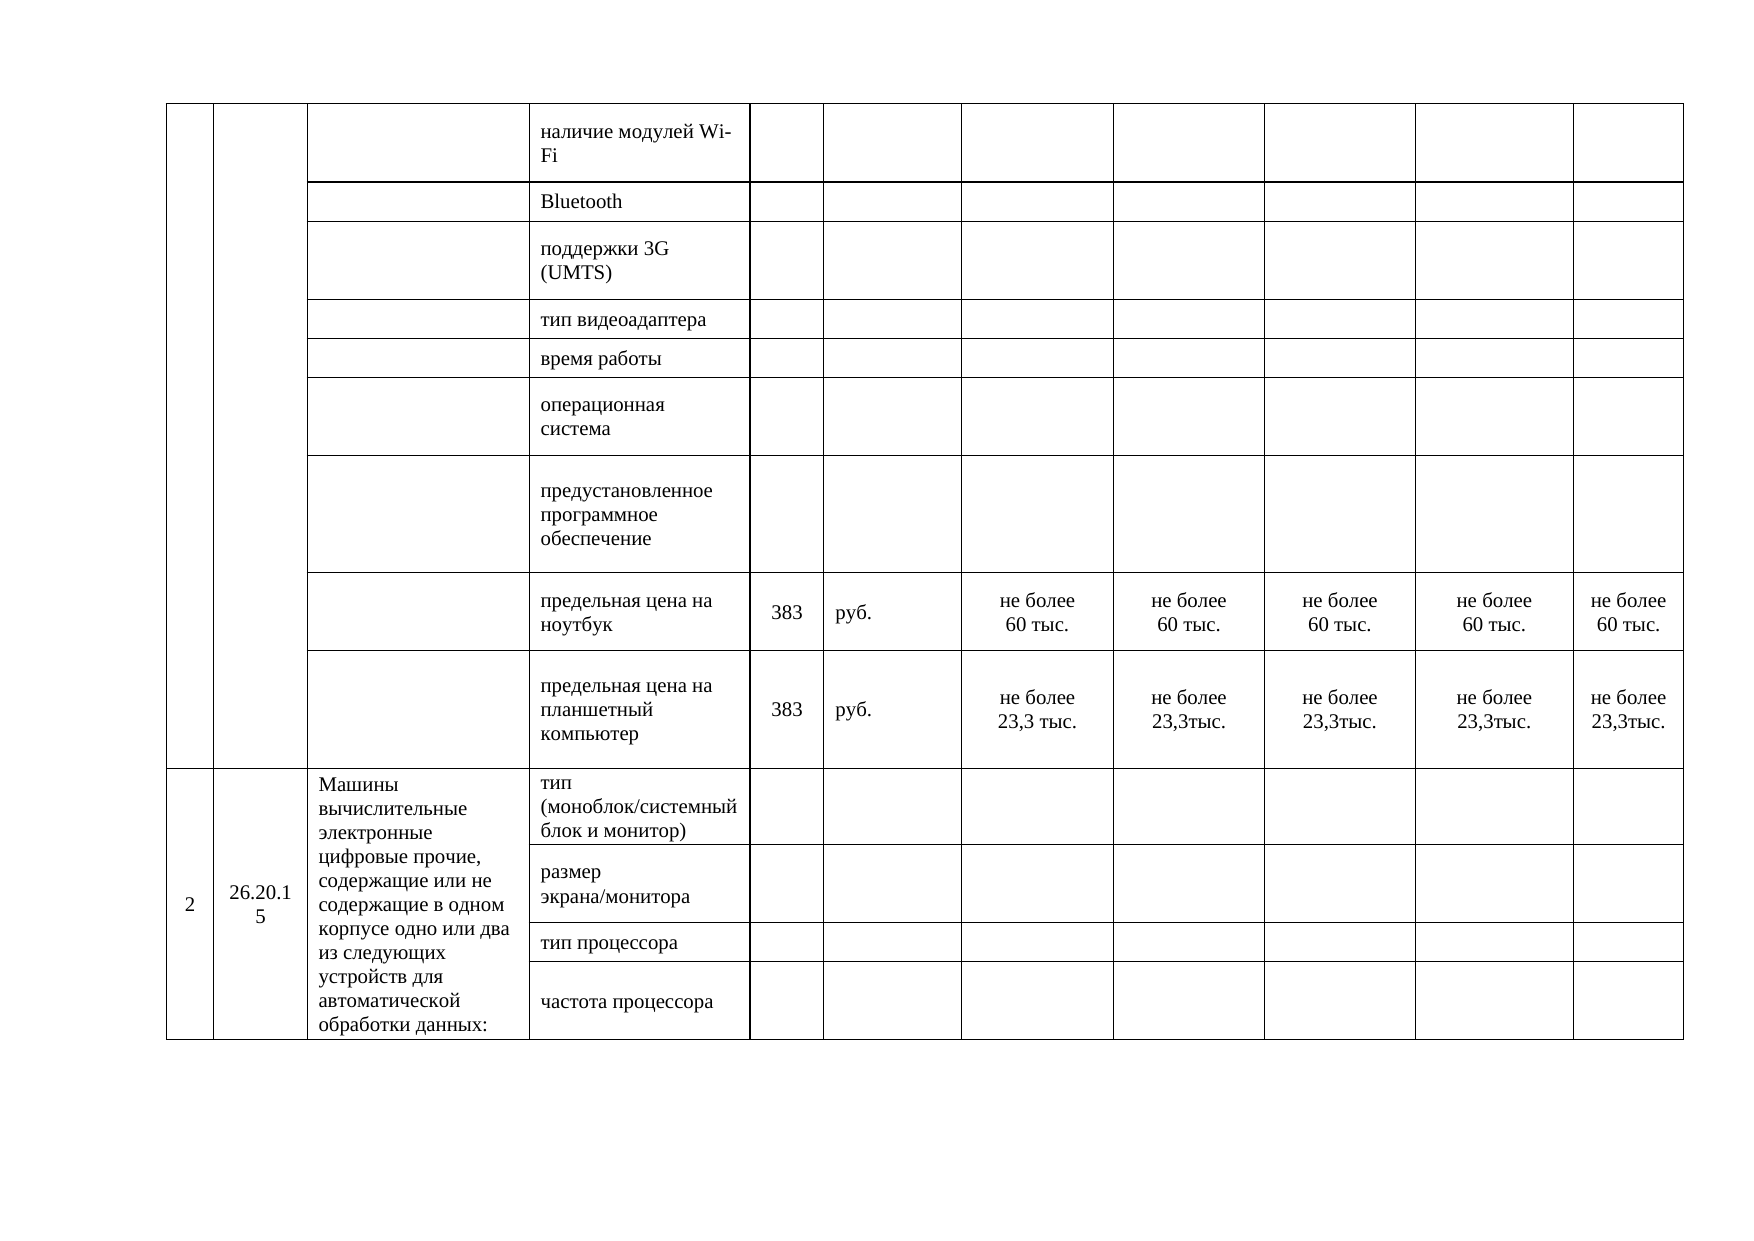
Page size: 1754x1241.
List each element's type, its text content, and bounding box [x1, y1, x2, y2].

table_cell [824, 104, 961, 181]
table_cell 2 [167, 769, 213, 1039]
table_cell [962, 456, 1113, 572]
table_cell [1574, 845, 1683, 922]
table_cell тип (моноблок/системный блок и монитор) [530, 769, 749, 844]
table_cell [308, 222, 529, 299]
table_cell [1265, 378, 1415, 455]
table_cell [1416, 222, 1573, 299]
table_cell [962, 962, 1113, 1039]
table_cell [824, 456, 961, 572]
table_cell [1574, 104, 1683, 181]
table_cell [1114, 456, 1264, 572]
table_cell [1265, 339, 1415, 377]
table_cell [824, 845, 961, 922]
table_cell Машины вычислительные электронные цифровые прочие, содержащие или не содержащие в одном корпусе одно или два из следующих устройств для автоматической обработки данных: запоминающие устройства, устройства ввода, устройства вывода. Пояснение по требуемой продукции: компьютеры персональные настольные, рабочие станции вывода [308, 769, 529, 1039]
table_cell [962, 923, 1113, 961]
table_cell предустановленное программное обеспечение [530, 456, 749, 572]
table_cell [824, 183, 961, 221]
table_cell [308, 104, 529, 181]
table_cell [751, 769, 823, 844]
table_cell [751, 300, 823, 338]
table_cell тип видеоадаптера [530, 300, 749, 338]
table_cell [751, 923, 823, 961]
table_cell [1265, 104, 1415, 181]
table_cell [1114, 104, 1264, 181]
table_cell [1574, 183, 1683, 221]
table_cell [751, 104, 823, 181]
table_cell 383 [751, 651, 823, 767]
table_cell не более 23,3 тыс. [962, 651, 1113, 767]
table_cell [1416, 104, 1573, 181]
table_cell [308, 456, 529, 572]
table_cell не более 60 тыс. [962, 573, 1113, 650]
table_cell [1114, 222, 1264, 299]
table_cell тип процессора [530, 923, 749, 961]
table_cell не более 60 тыс. [1265, 573, 1415, 650]
table_cell поддержки 3G (UMTS) [530, 222, 749, 299]
table_cell [1416, 923, 1573, 961]
table_cell [824, 769, 961, 844]
table_cell [1574, 923, 1683, 961]
table_cell [962, 378, 1113, 455]
table_cell [1574, 300, 1683, 338]
table_cell [1114, 845, 1264, 922]
table_cell [824, 923, 961, 961]
table_cell [962, 183, 1113, 221]
table_cell не более 60 тыс. [1416, 573, 1573, 650]
table_cell [1574, 378, 1683, 455]
table_cell не более 23,3тыс. [1574, 651, 1683, 767]
table_cell [751, 222, 823, 299]
table_cell частота процессора [530, 962, 749, 1039]
table_cell [962, 300, 1113, 338]
table_cell [1265, 456, 1415, 572]
table_cell [1265, 222, 1415, 299]
table_cell Bluetooth [530, 183, 749, 221]
table_cell [962, 339, 1113, 377]
table_cell [1574, 339, 1683, 377]
table_cell [1265, 769, 1415, 844]
table_cell [308, 573, 529, 650]
table_cell [1114, 962, 1264, 1039]
table_cell [962, 104, 1113, 181]
table_cell [962, 845, 1113, 922]
table_cell [824, 300, 961, 338]
table_cell предельная цена на ноутбук [530, 573, 749, 650]
table_cell [308, 300, 529, 338]
table_cell операционная система [530, 378, 749, 455]
table_cell [1265, 183, 1415, 221]
table_cell [1574, 769, 1683, 844]
table_cell [1265, 923, 1415, 961]
table_cell [751, 845, 823, 922]
table_cell руб. [824, 651, 961, 767]
table_cell [1416, 183, 1573, 221]
table_cell [1416, 845, 1573, 922]
table_cell наличие модулей Wi-Fi [530, 104, 749, 181]
table_cell [824, 378, 961, 455]
table_cell [1114, 769, 1264, 844]
table_cell не более 23,3тыс. [1416, 651, 1573, 767]
table_cell [308, 378, 529, 455]
table_cell [1114, 339, 1264, 377]
table_cell [1416, 339, 1573, 377]
table_cell [1416, 769, 1573, 844]
table_cell [1574, 456, 1683, 572]
table_cell [751, 962, 823, 1039]
table_cell [308, 651, 529, 767]
table_cell не более 60 тыс. [1574, 573, 1683, 650]
table_cell не более 23,3тыс. [1114, 651, 1264, 767]
table_cell [824, 962, 961, 1039]
table_cell время работы [530, 339, 749, 377]
table_cell [751, 378, 823, 455]
table_cell предельная цена на планшетный компьютер [530, 651, 749, 767]
table_cell [1265, 300, 1415, 338]
table_cell [1416, 300, 1573, 338]
table_cell [1265, 845, 1415, 922]
table_cell [1114, 378, 1264, 455]
table_cell [1114, 183, 1264, 221]
table_cell 383 [751, 573, 823, 650]
table_cell [1114, 923, 1264, 961]
table_cell [1265, 962, 1415, 1039]
table_cell 26.20.15 [214, 769, 307, 1039]
table_cell [751, 339, 823, 377]
table_cell [1416, 456, 1573, 572]
table_cell [751, 183, 823, 221]
table_cell размер экрана/монитора [530, 845, 749, 922]
table_cell [308, 183, 529, 221]
table_cell [824, 222, 961, 299]
table_cell [751, 456, 823, 572]
table_cell руб. [824, 573, 961, 650]
table_cell не более 60 тыс. [1114, 573, 1264, 650]
table_cell [1114, 300, 1264, 338]
table_cell [824, 339, 961, 377]
table_cell [962, 769, 1113, 844]
table_cell не более 23,3тыс. [1265, 651, 1415, 767]
table_cell [1574, 962, 1683, 1039]
table_cell [1416, 378, 1573, 455]
table_cell [962, 222, 1113, 299]
table_cell [1416, 962, 1573, 1039]
table_cell [308, 339, 529, 377]
table_cell [1574, 222, 1683, 299]
